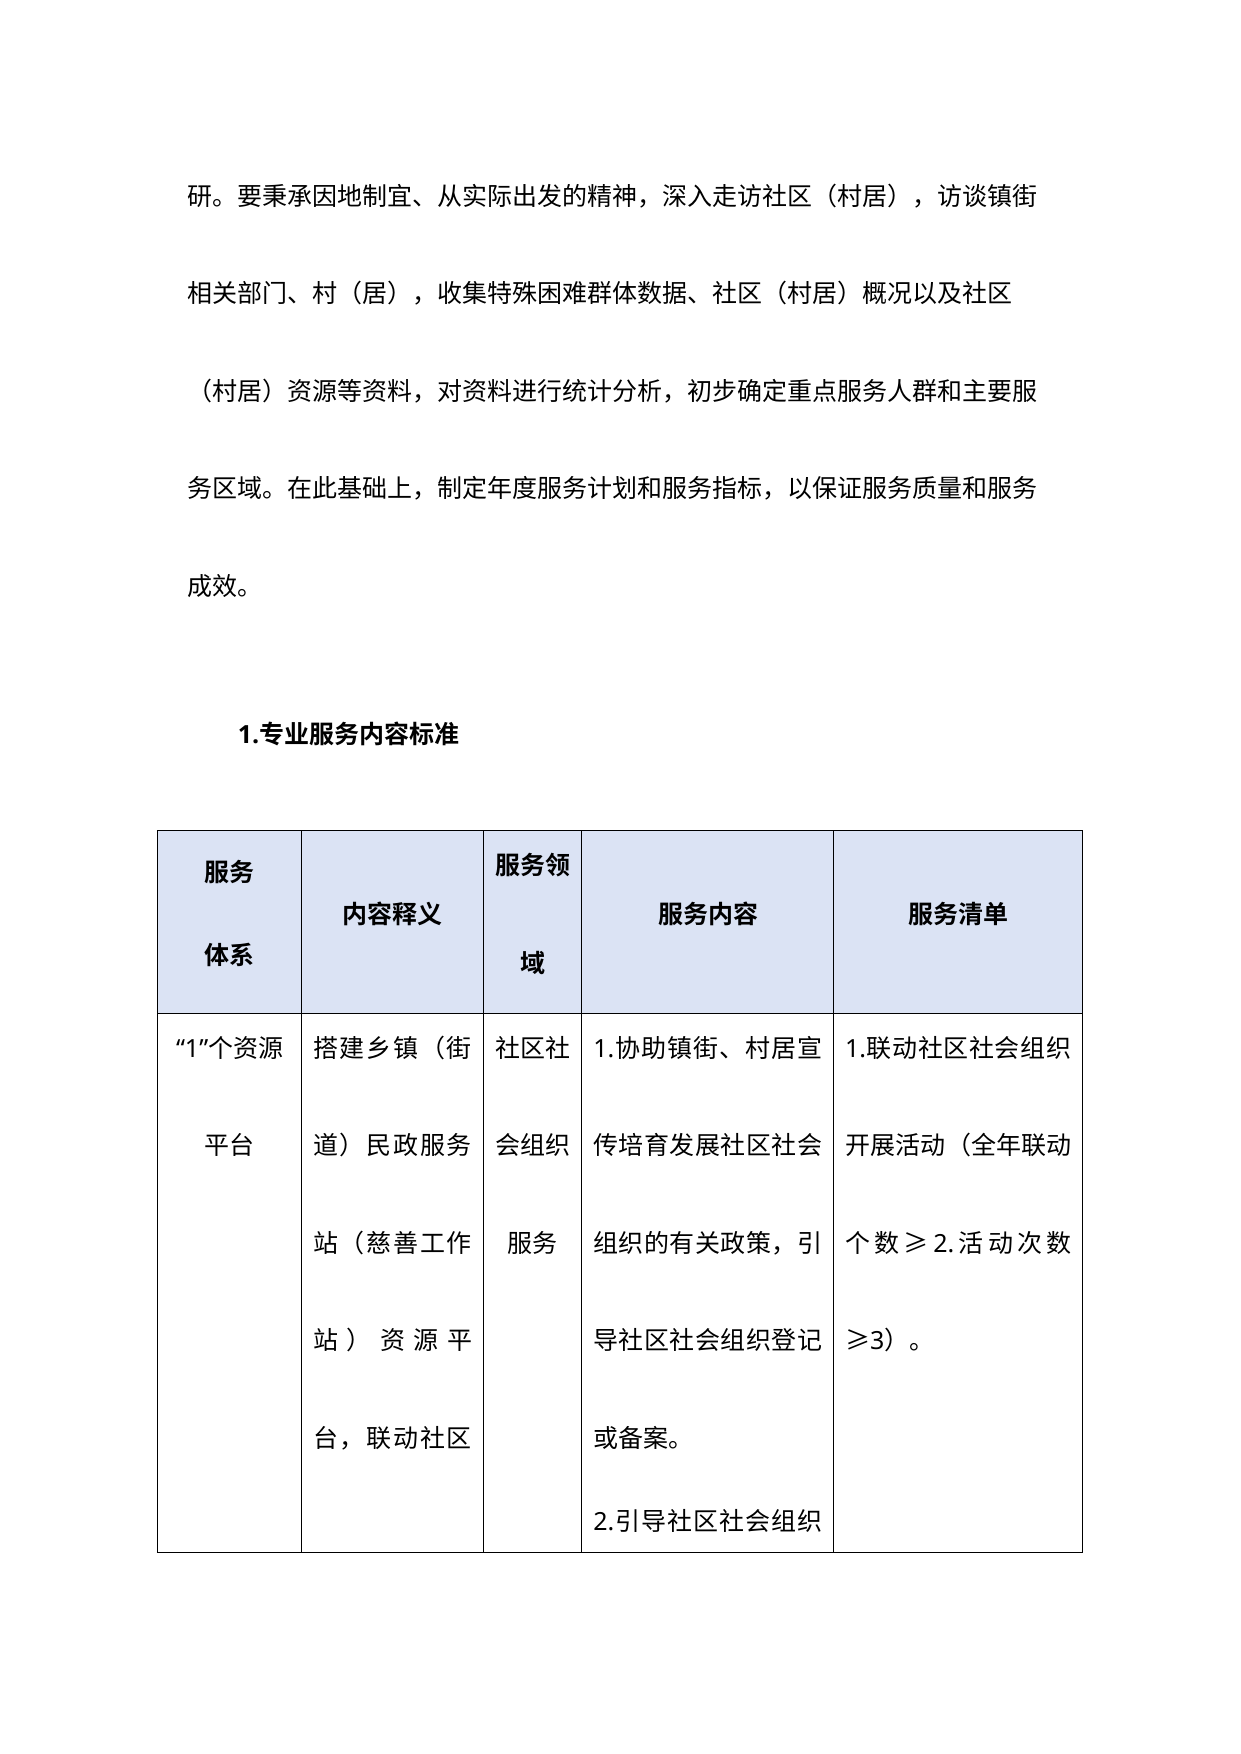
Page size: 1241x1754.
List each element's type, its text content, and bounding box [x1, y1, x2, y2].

table_header 服务 体系 [158, 831, 301, 1013]
table_cell 社区社会组织服务 [484, 1014, 581, 1552]
table_header 服务内容 [582, 831, 833, 1013]
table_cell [302, 1014, 483, 1552]
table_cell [582, 1014, 833, 1552]
table_cell 1.联动社区社会组织开展活动（全年联动个数≥2.活动次数≥3）。 [834, 1014, 1082, 1552]
table_header 内容释义 [302, 831, 483, 1013]
text 1.专业服务内容标准 [187, 700, 1053, 765]
table_header 服务领域 [484, 831, 581, 1013]
table_header 服务清单 [834, 831, 1082, 1013]
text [187, 162, 1053, 617]
table_cell “1”个资源平台 [158, 1014, 301, 1552]
